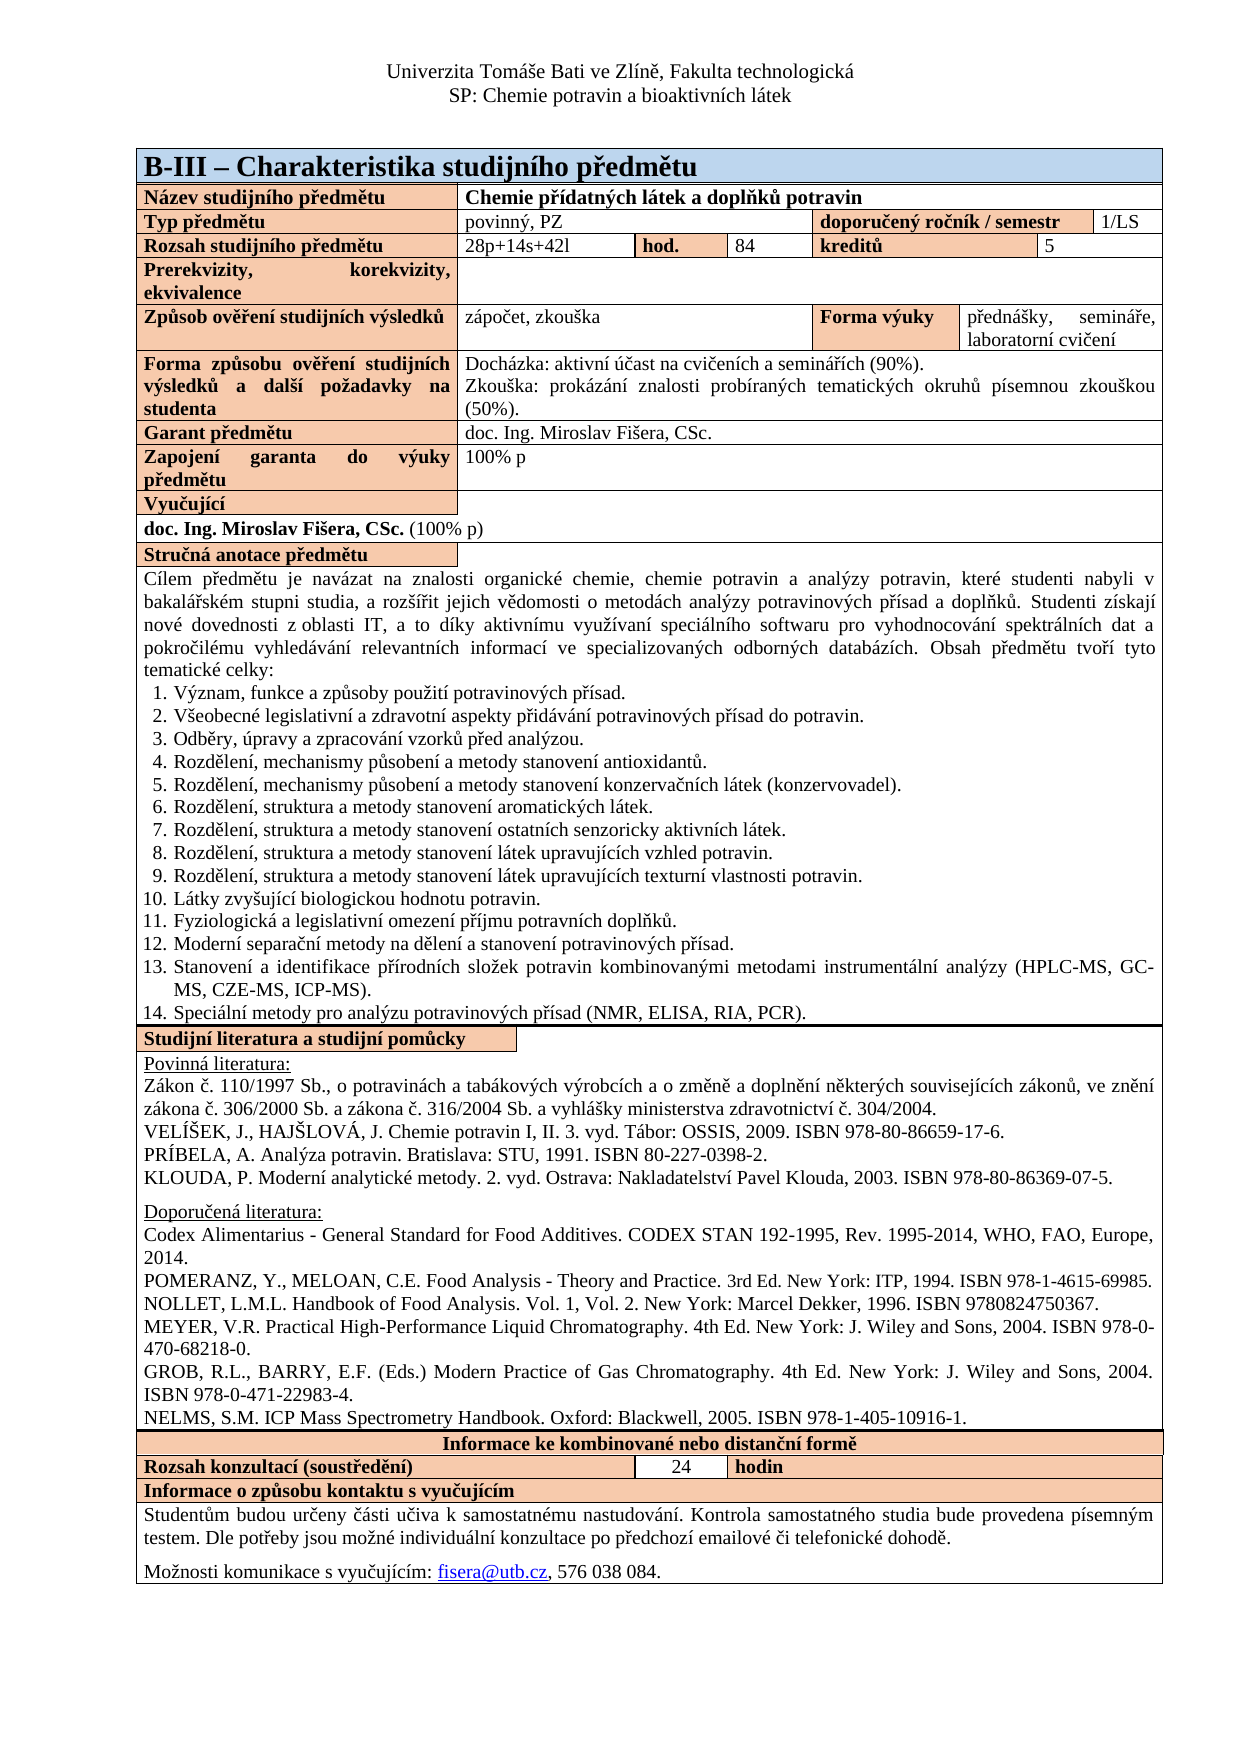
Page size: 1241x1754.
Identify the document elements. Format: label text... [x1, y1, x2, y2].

table_cell Prerekvizity, korekvizity, ekvivalence [137, 258, 457, 304]
table_cell 1/LS [1094, 210, 1162, 233]
table_cell kreditů [813, 234, 1037, 257]
table_cell [458, 258, 1162, 304]
table_cell 84 [728, 234, 812, 257]
table_cell Povinná literatura: Zákon č. 110/1997 Sb., o potravinách a tabákových výrobcích a o změně a doplnění některých souvisejících zákonů, ve znění zákona č. 306/2000 Sb. a zákona č. 316/2004 Sb. a vyhlášky ministerstva zdravotnictví č. 304/2004. VELÍŠEK, J., HAJŠLOVÁ, J. Chemie potravin I, II. 3. vyd. Tábor: OSSIS, 2009. ISBN 978-80-86659-17-6. PRÍBELA, A. Analýza potravin. Bratislava: STU, 1991. ISBN 80-227-0398-2. KLOUDA, P. Moderní analytické metody. 2. vyd. Ostrava: Nakladatelství Pavel Klouda, 2003. ISBN 978-80-86369-07-5. Doporučená literatura: Codex Alimentarius - General Standard for Food Additives. CODEX STAN 192-1995, Rev. 1995-2014, WHO, FAO, Europe, 2014. POMERANZ, Y., MELOAN, C.E. Food Analysis - Theory and Practice. 3rd Ed. New York: ITP, 1994. ISBN 978-1-4615-69985. NOLLET, L.M.L. Handbook of Food Analysis. Vol. 1, Vol. 2. New York: Marcel Dekker, 1996. ISBN 9780824750367. MEYER, V.R. Practical High-Performance Liquid Chromatography. 4th Ed. New York: J. Wiley and Sons, 2004. ISBN 978-0-470-68218-0. GROB, R.L., BARRY, E.F. (Eds.) Modern Practice of Gas Chromatography. 4th Ed. New York: J. Wiley and Sons, 2004. ISBN 978-0-471-22983-4. NELMS, S.M. ICP Mass Spectrometry Handbook. Oxford: Blackwell, 2005. ISBN 978-1-405-10916-1. [137, 1051, 1162, 1429]
table_cell Způsob ověření studijních výsledků [137, 305, 457, 350]
table_cell Zapojení garanta do výuky předmětu [137, 445, 457, 490]
table_cell doporučený ročník / semestr [813, 210, 1093, 233]
table_cell Stručná anotace předmětu [137, 543, 457, 566]
table_cell hodin [728, 1456, 1162, 1478]
table_cell [517, 1027, 1162, 1051]
table_cell B-III – Charakteristika studijního předmětu [137, 149, 1162, 182]
table_cell Garant předmětu [137, 421, 457, 444]
table_cell [458, 543, 1162, 566]
table_cell 5 [1038, 234, 1162, 257]
table_cell 100% p [458, 445, 1162, 490]
table_cell Informace o způsobu kontaktu s vyučujícím [137, 1479, 1162, 1502]
table_cell Docházka: aktivní účast na cvičeních a seminářích (90%). Zkouška: prokázání znalosti probíraných tematických okruhů písemnou zkouškou (50%). [458, 351, 1162, 420]
table_cell Cílem předmětu je navázat na znalosti organické chemie, chemie potravin a analýzy potravin, které studenti nabyli v bakalářském stupni studia, a rozšířit jejich vědomosti o metodách analýzy potravinových přísad a doplňků. Studenti získají nové dovednosti z oblasti IT, a to díky aktivnímu využívaní speciálního softwaru pro vyhodnocování spektrálních dat a pokročilému vyhledávání relevantních informací ve specializovaných odborných databázích. Obsah předmětu tvoří tyto tematické celky: Význam, funkce a způsoby použití potravinových přísad. Všeobecné legislativní a zdravotní aspekty přidávání potravinových přísad do potravin. Odběry, úpravy a zpracování vzorků před analýzou. Rozdělení, mechanismy působení a metody stanovení antioxidantů. Rozdělení, mechanismy působení a metody stanovení konzervačních látek (konzervovadel). Rozdělení, struktura a metody stanovení aromatických látek. Rozdělení, struktura a metody stanovení ostatních senzoricky aktivních látek. Rozdělení, struktura a metody stanovení látek upravujících vzhled potravin. Rozdělení, struktura a metody stanovení látek upravujících texturní vlastnosti potravin. Látky zvyšující biologickou hodnotu potravin. Fyziologická a legislativní omezení příjmu potravních doplňků. Moderní separační metody na dělení a stanovení potravinových přísad. Stanovení a identifikace přírodních složek potravin kombinovanými metodami instrumentální analýzy (HPLC-MS, GC-MS, CZE-MS, ICP-MS). Speciální metody pro analýzu potravinových přísad (NMR, ELISA, RIA, PCR). [137, 566, 1162, 1023]
table_cell Rozsah konzultací (soustředění) [137, 1456, 634, 1478]
table_cell přednášky, semináře, laboratorní cvičení [960, 305, 1162, 350]
table_cell povinný, PZ [458, 210, 812, 233]
table_cell Vyučující [137, 491, 457, 514]
table_cell doc. Ing. Miroslav Fišera, CSc. [458, 421, 1162, 444]
table_cell hod. [636, 234, 727, 257]
table_cell Název studijního předmětu [137, 185, 457, 209]
table_cell Chemie přídatných látek a doplňků potravin [458, 185, 1162, 209]
table_cell Studijní literatura a studijní pomůcky [137, 1027, 516, 1051]
table_cell Typ předmětu [137, 210, 457, 233]
table_cell zápočet, zkouška [458, 305, 812, 350]
table_cell Informace ke kombinované nebo distanční formě [137, 1432, 1163, 1454]
table_cell 28p+14s+42l [458, 234, 634, 257]
table_cell Forma způsobu ověření studijních výsledků a další požadavky na studenta [137, 351, 457, 420]
table_cell doc. Ing. Miroslav Fišera, CSc. (100% p) [137, 514, 1162, 542]
table_cell Rozsah studijního předmětu [137, 234, 457, 257]
table_cell Studentům budou určeny části učiva k samostatnému nastudování. Kontrola samostatného studia bude provedena písemným testem. Dle potřeby jsou možné individuální konzultace po předchozí emailové či telefonické dohodě. Možnosti komunikace s vyučujícím: fisera@utb.cz, 576 038 084. [137, 1503, 1162, 1583]
table_cell [458, 491, 1162, 514]
table_cell 24 [636, 1456, 727, 1478]
table_cell Forma výuky [813, 305, 959, 350]
